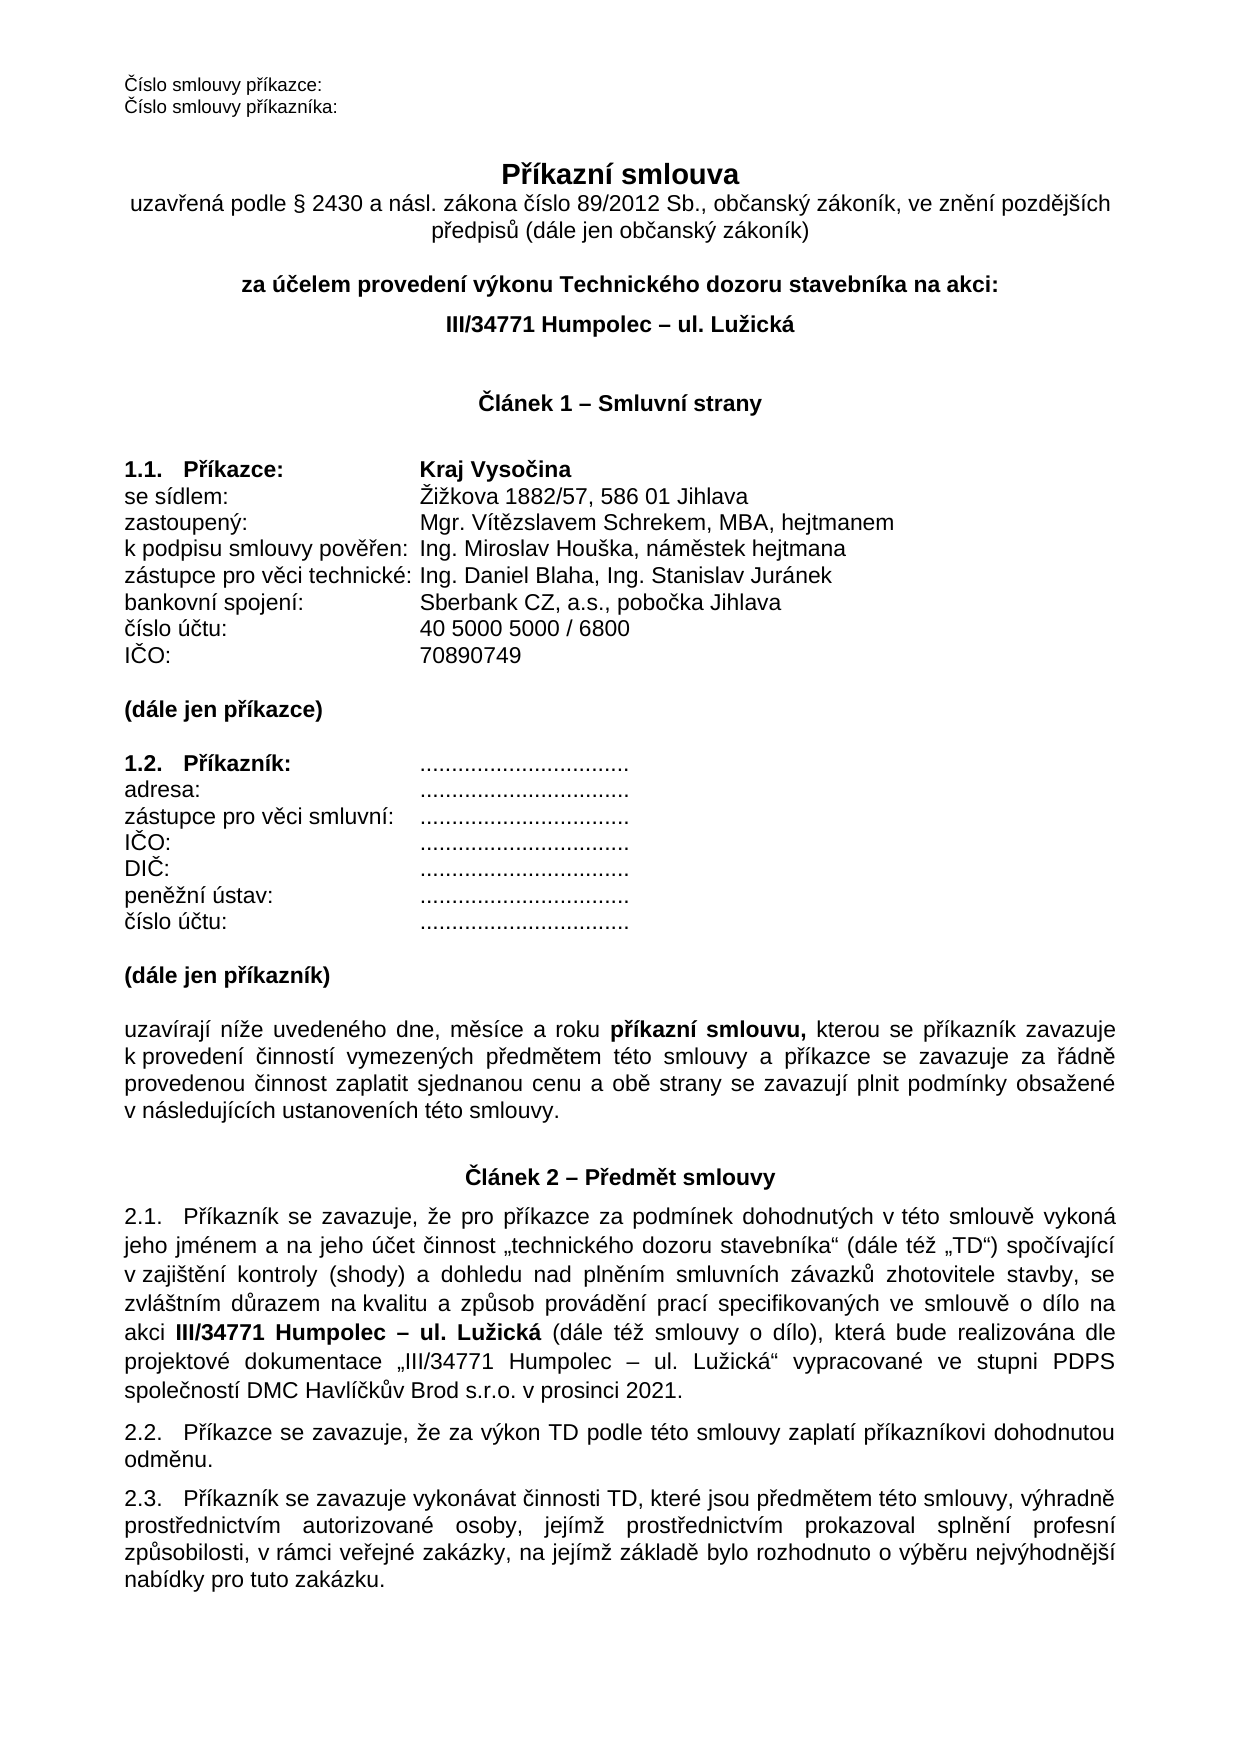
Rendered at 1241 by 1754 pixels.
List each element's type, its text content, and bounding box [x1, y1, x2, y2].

text IČO: 70890749 [124, 642, 1116, 669]
text DIČ: ................................. [124, 855, 1116, 882]
text III/34771 Humpolec – ul. Lužická [124, 311, 1116, 338]
text zástupce pro věci technické: Ing. Daniel Blaha, Ing. Stanislav Juránek [124, 562, 1116, 589]
subtitle Příkazní smlouva [124, 163, 1116, 190]
subtitle peněžní ústav: ................................. [124, 882, 1116, 908]
text bankovní spojení: Sberbank CZ, a.s., pobočka Jihlava [124, 589, 1116, 615]
list Příkazce se zavazuje, že za výkon TD podle této smlouvy zaplatí příkazníkovi dohodnutou odměnu. [124, 1418, 1116, 1472]
list Příkazce: Kraj Vysočina [124, 456, 1116, 483]
text za účelem provedení výkonu Technického dozoru stavebníka na akci: [124, 271, 1116, 298]
text adresa: ................................. [124, 776, 1116, 803]
text číslo účtu: 40 5000 5000 / 6800 [124, 615, 1116, 642]
text uzavírají níže uvedeného dne, měsíce a roku příkazní smlouvu, kterou se příkazník zavazuje k provedení činností vymezených předmětem této smlouvy a příkazce se zavazuje za řádně provedenou činnost zaplatit sjednanou cenu a obě strany se zavazují plnit podmínky obsažené v následujících ustanoveních této smlouvy. [124, 1016, 1116, 1124]
text (dále jen příkazce) [124, 696, 1116, 723]
text Článek 1 – Smluvní strany [124, 390, 1116, 417]
text k podpisu smlouvy pověřen: Ing. Miroslav Houška, náměstek hejtmana [124, 535, 1116, 562]
subtitle číslo účtu: ................................. [124, 908, 1116, 934]
text (dále jen příkazník) [124, 961, 1116, 988]
text se sídlem: Žižkova 1882/57, 586 01 Jihlava [124, 483, 1116, 509]
text zástupce pro věci smluvní: ................................. [124, 803, 1116, 829]
text zastoupený: Mgr. Vítězslavem Schrekem, MBA, hejtmanem [124, 509, 1116, 535]
text uzavřená podle § 2430 a násl. zákona číslo 89/2012 Sb., občanský zákoník, ve znění pozdějších předpisů (dále jen občanský zákoník) [124, 190, 1116, 244]
list Příkazník se zavazuje vykonávat činnosti TD, které jsou předmětem této smlouvy, výhradně prostřednictvím autorizované osoby, jejímž prostřednictvím prokazoval splnění profesní způsobilosti, v rámci veřejné zakázky, na jejímž základě bylo rozhodnuto o výběru nejvýhodnější nabídky pro tuto zakázku. [124, 1485, 1116, 1593]
list Příkazník se zavazuje, že pro příkazce za podmínek dohodnutých v této smlouvě vykoná jeho jménem a na jeho účet činnost „technického dozoru stavebníka“ (dále též „TD“) spočívající v zajištění kontroly (shody) a dohledu nad plněním smluvních závazků zhotovitele stavby, se zvláštním důrazem na kvalitu a způsob provádění prací specifikovaných ve smlouvě o dílo na akci III/34771 Humpolec – ul. Lužická (dále též smlouvy o dílo), která bude realizována dle projektové dokumentace „III/34771 Humpolec – ul. Lužická“ vypracované ve stupni PDPS společností DMC Havlíčkův Brod s.r.o. v prosinci 2021. [124, 1203, 1116, 1403]
text Článek 2 – Předmět smlouvy [124, 1163, 1116, 1191]
list Příkazník: ................................. [124, 750, 1116, 776]
text IČO: ................................. [124, 829, 1116, 855]
